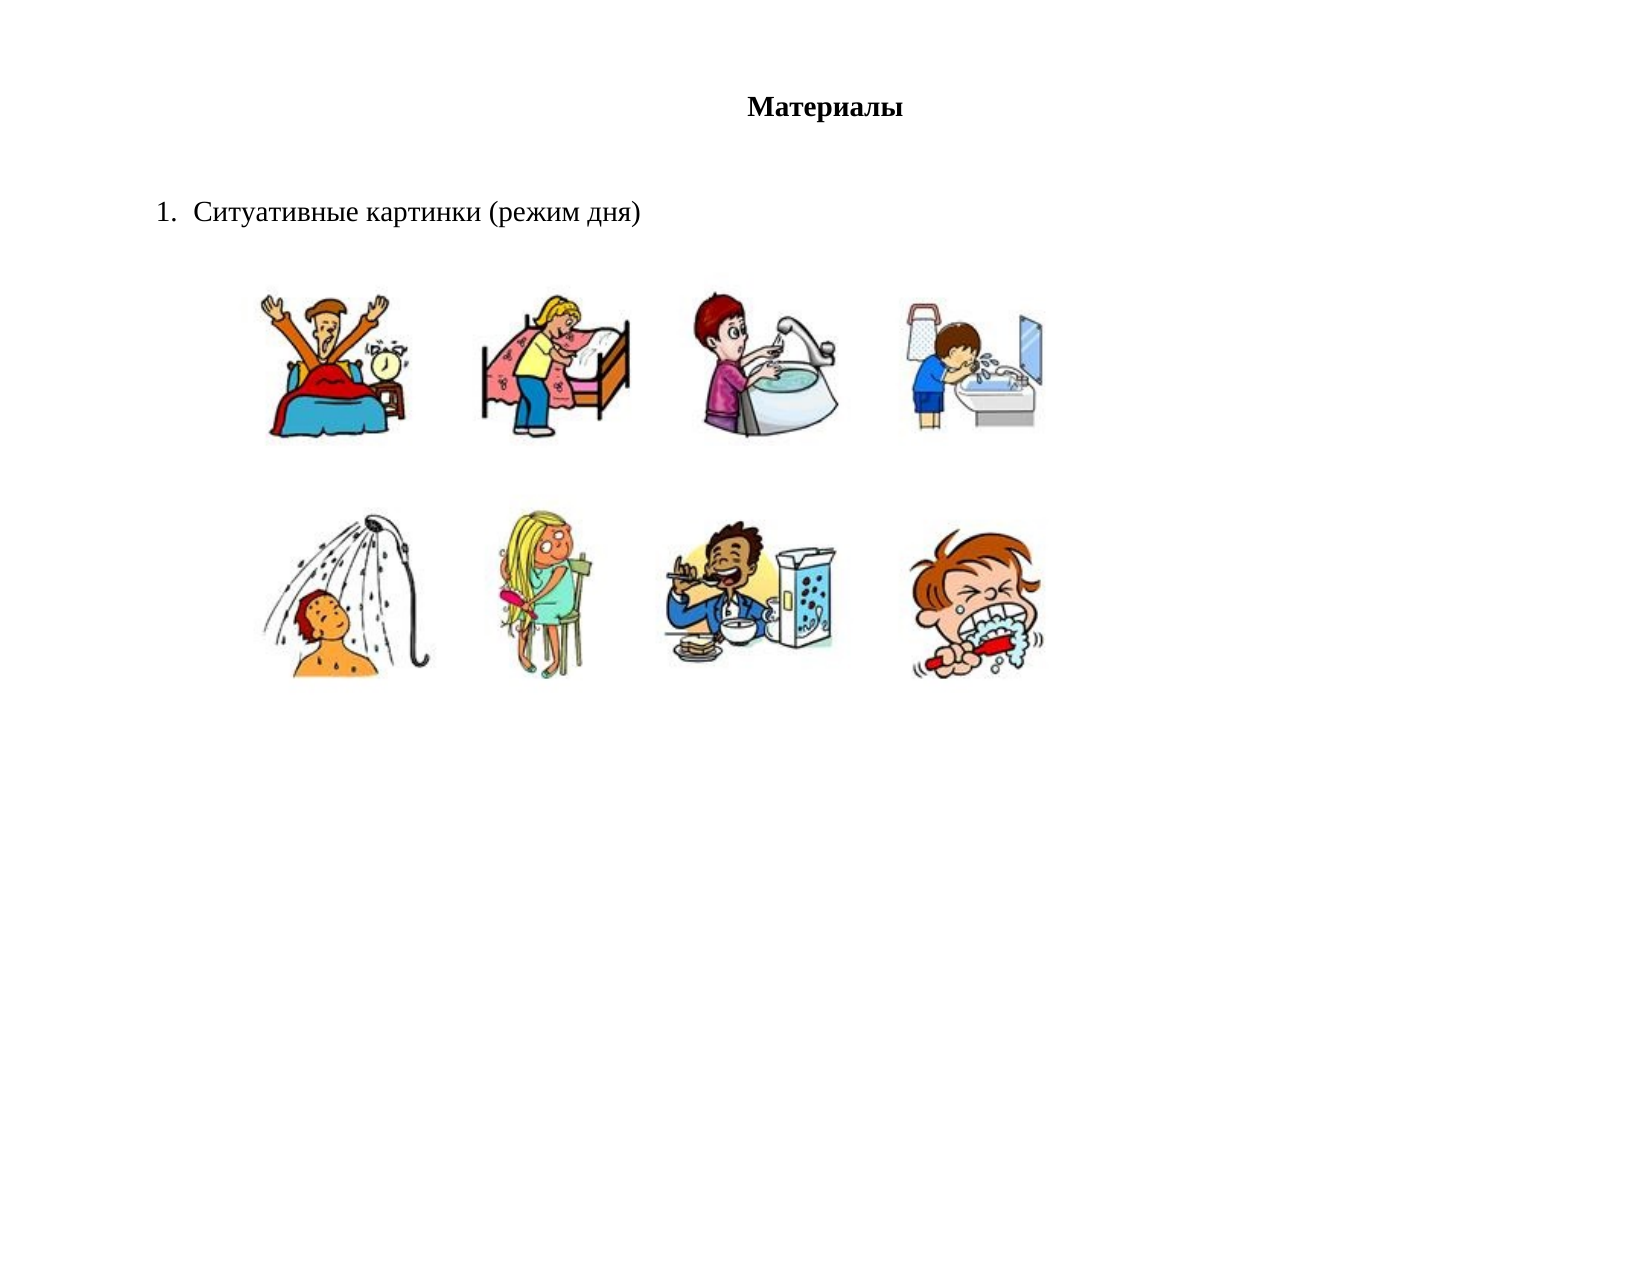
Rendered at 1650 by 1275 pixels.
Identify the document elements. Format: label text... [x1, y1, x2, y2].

picture [193, 247, 1108, 726]
text Материалы [118, 89, 1532, 122]
list Ситуативные картинки (режим дня) [156, 194, 1532, 228]
